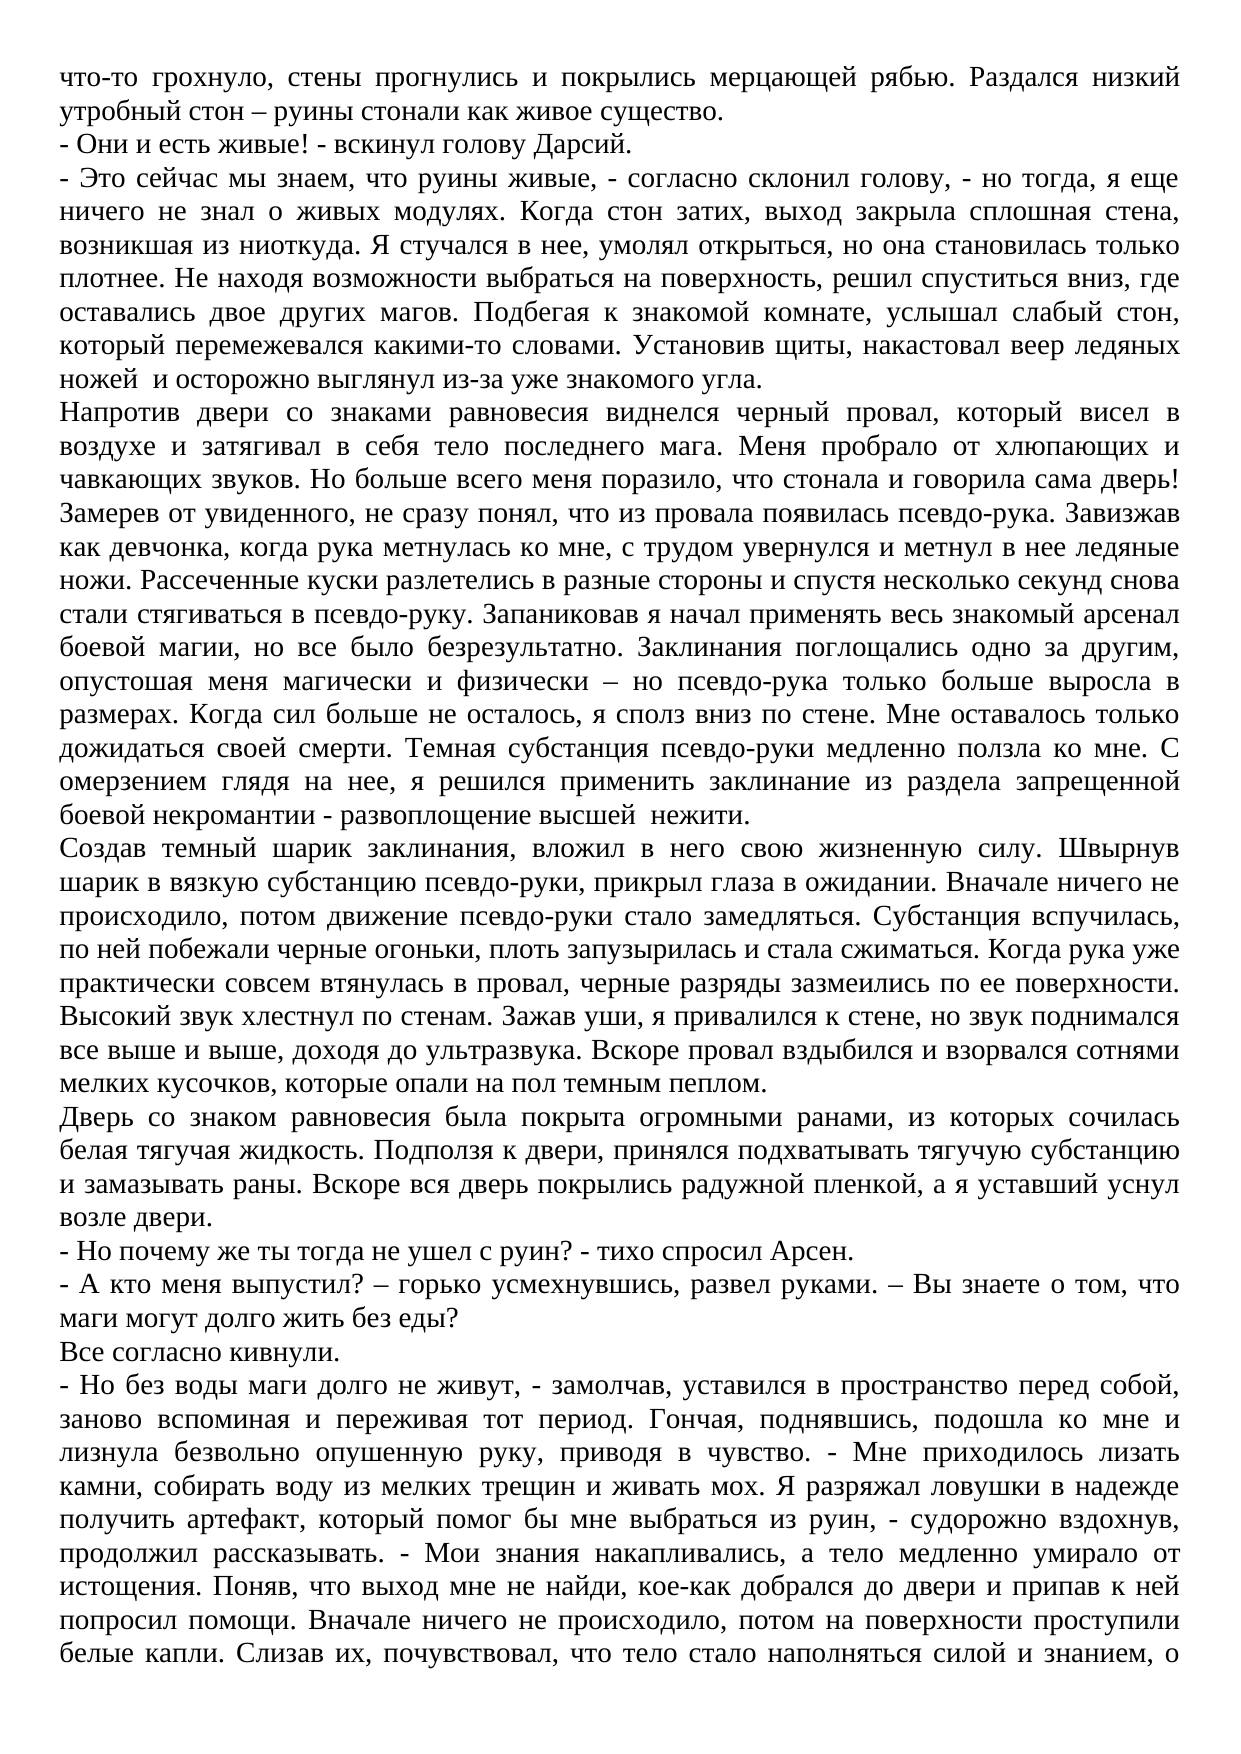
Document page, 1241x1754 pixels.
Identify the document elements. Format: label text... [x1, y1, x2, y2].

text - Но почему же ты тогда не ушел с руин? - тихо спросил Арсен. [59, 1233, 1181, 1267]
text Все согласно кивнули. [59, 1334, 1181, 1367]
text Дверь со знаком равновесия была покрыта огромными ранами, из которых сочилась белая тягучая жидкость. Подползя к двери, принялся подхватывать тягучую субстанцию и замазывать раны. Вскоре вся дверь покрылись радужной пленкой, а я уставший уснул возле двери. [59, 1099, 1181, 1233]
text Создав темный шарик заклинания, вложил в него свою жизненную силу. Швырнув шарик в вязкую субстанцию псевдо-руки, прикрыл глаза в ожидании. Вначале ничего не происходило, потом движение псевдо-руки стало замедляться. Субстанция вспучилась, по ней побежали черные огоньки, плоть запузырилась и стала сжиматься. Когда рука уже практически совсем втянулась в провал, черные разряды зазмеились по ее поверхности. Высокий звук хлестнул по стенам. Зажав уши, я привалился к стене, но звук поднимался все выше и выше, доходя до ультразвука. Вскоре провал вздыбился и взорвался сотнями мелких кусочков, которые опали на пол темным пеплом. [59, 831, 1181, 1099]
text - Они и есть живые! - вскинул голову Дарсий. [59, 126, 1181, 160]
text Напротив двери со знаками равновесия виднелся черный провал, который висел в воздухе и затягивал в себя тело последнего мага. Меня пробрало от хлюпающих и чавкающих звуков. Но больше всего меня поразило, что стонала и говорила сама дверь! Замерев от увиденного, не сразу понял, что из провала появилась псевдо-рука. Завизжав как девчонка, когда рука метнулась ко мне, с трудом увернулся и метнул в нее ледяные ножи. Рассеченные куски разлетелись в разные стороны и спустя несколько секунд снова стали стягиваться в псевдо-руку. Запаниковав я начал применять весь знакомый арсенал боевой магии, но все было безрезультатно. Заклинания поглощались одно за другим, опустошая меня магически и физически – но псевдо-рука только больше выросла в размерах. Когда сил больше не осталось, я сполз вниз по стене. Мне оставалось только дожидаться своей смерти. Темная субстанция псевдо-руки медленно ползла ко мне. С омерзением глядя на нее, я решился применить заклинание из раздела запрещенной боевой некромантии - развоплощение высшей нежити. [59, 394, 1181, 831]
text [59, 59, 1181, 126]
text - Это сейчас мы знаем, что руины живые, - согласно склонил голову, - но тогда, я еще ничего не знал о живых модулях. Когда стон затих, выход закрыла сплошная стена, возникшая из ниоткуда. Я стучался в нее, умолял открыться, но она становилась только плотнее. Не находя возможности выбраться на поверхность, решил спуститься вниз, где оставались двое других магов. Подбегая к знакомой комнате, услышал слабый стон, который перемежевался какими-то словами. Установив щиты, накастовал веер ледяных ножей и осторожно выглянул из-за уже знакомого угла. [59, 160, 1181, 394]
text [59, 1367, 1181, 1669]
text - А кто меня выпустил? – горько усмехнувшись, развел руками. – Вы знаете о том, что маги могут долго жить без еды? [59, 1267, 1181, 1334]
